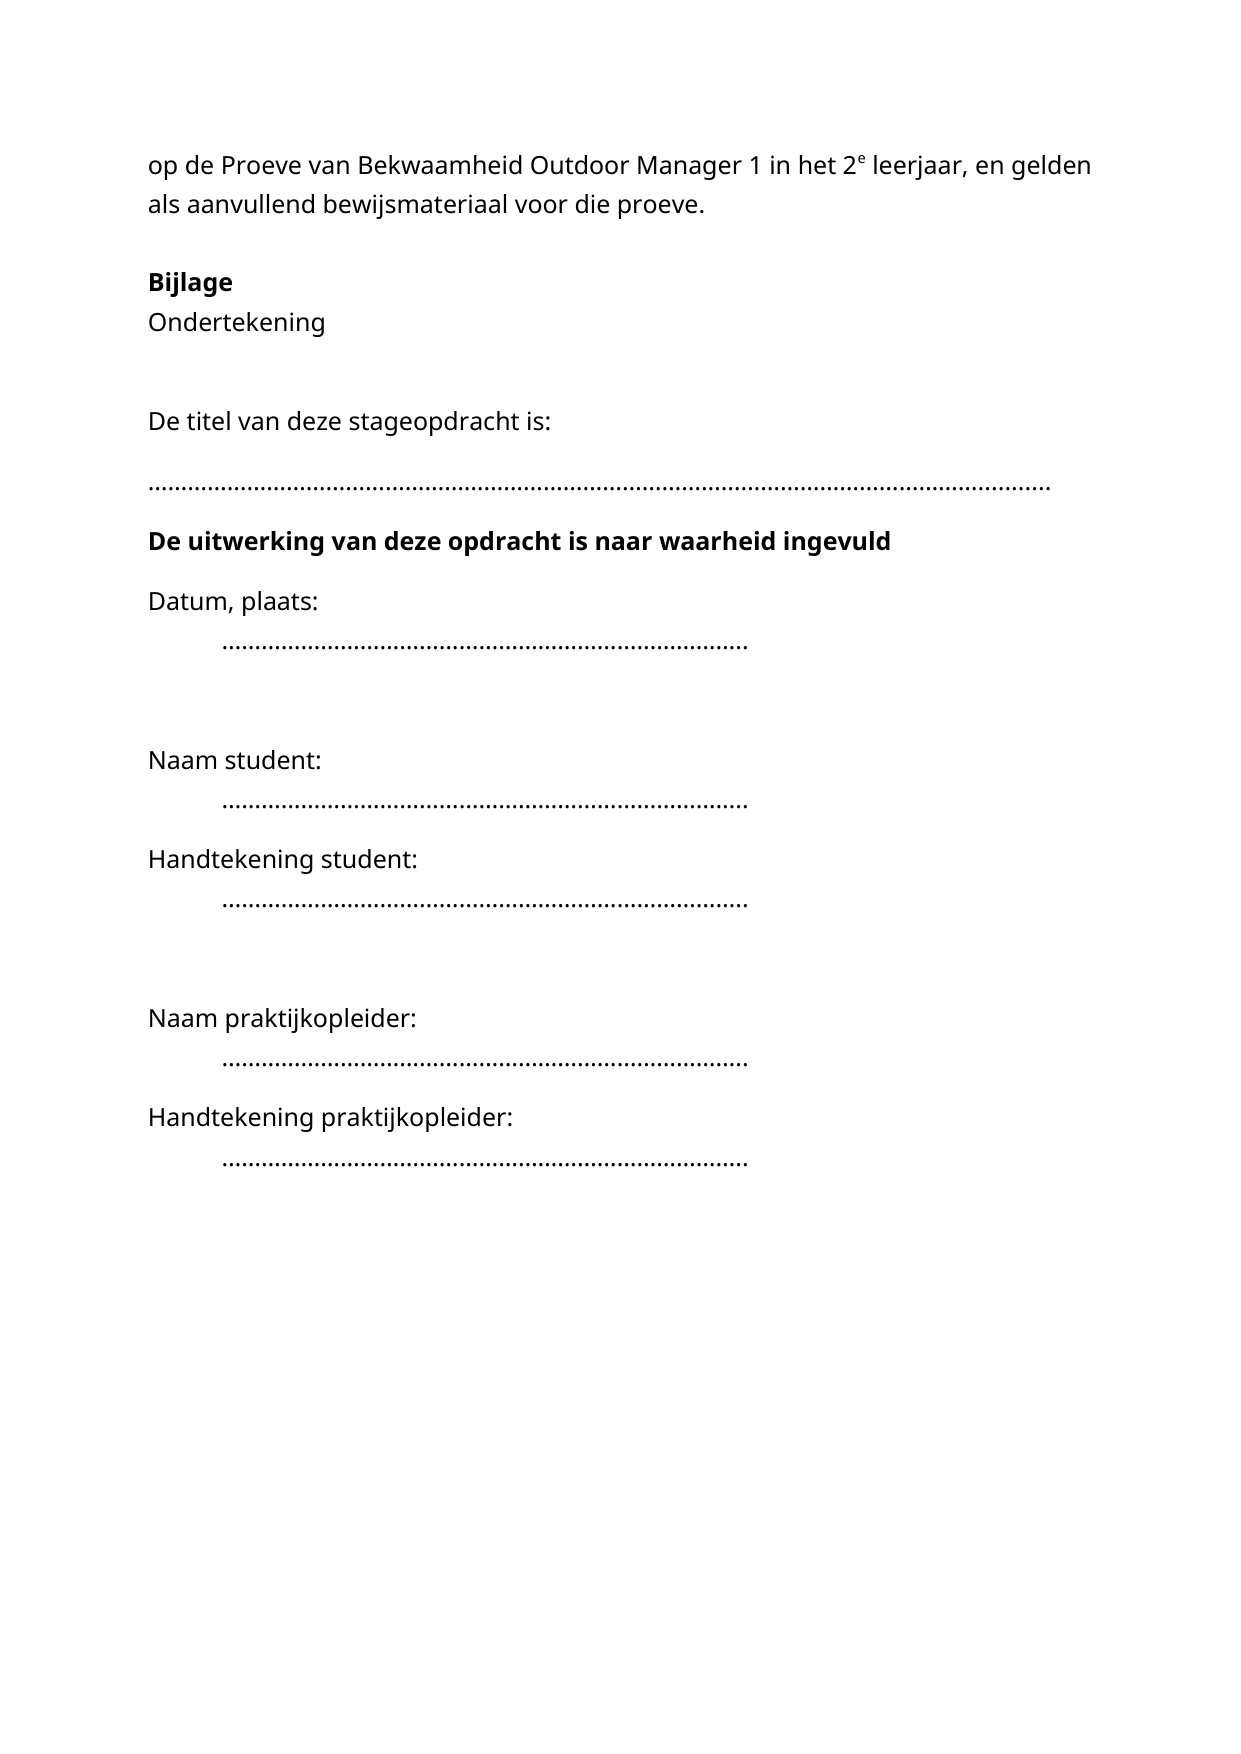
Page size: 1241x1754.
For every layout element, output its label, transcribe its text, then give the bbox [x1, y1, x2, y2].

text De uitwerking van deze opdracht is naar waarheid ingevuld [148, 523, 1093, 557]
text Handtekening student: …………………………………………………………………….. [148, 842, 1093, 915]
text …………………………………………………………………….. [148, 1139, 1093, 1173]
text ………………………………………………………………………………………………………………........... [148, 463, 1093, 497]
text Naam praktijkopleider: …………………………………………………………………….. [148, 1001, 1093, 1074]
text Ondertekening [148, 304, 1093, 338]
text De titel van deze stageopdracht is: [148, 403, 1093, 437]
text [148, 148, 1093, 221]
text Naam student: …………………………………………………………………….. [148, 743, 1093, 816]
text Datum, plaats: …………………………………………………………………….. [148, 583, 1093, 657]
text Handtekening praktijkopleider: [148, 1100, 1093, 1134]
text Bijlage [148, 265, 1093, 299]
